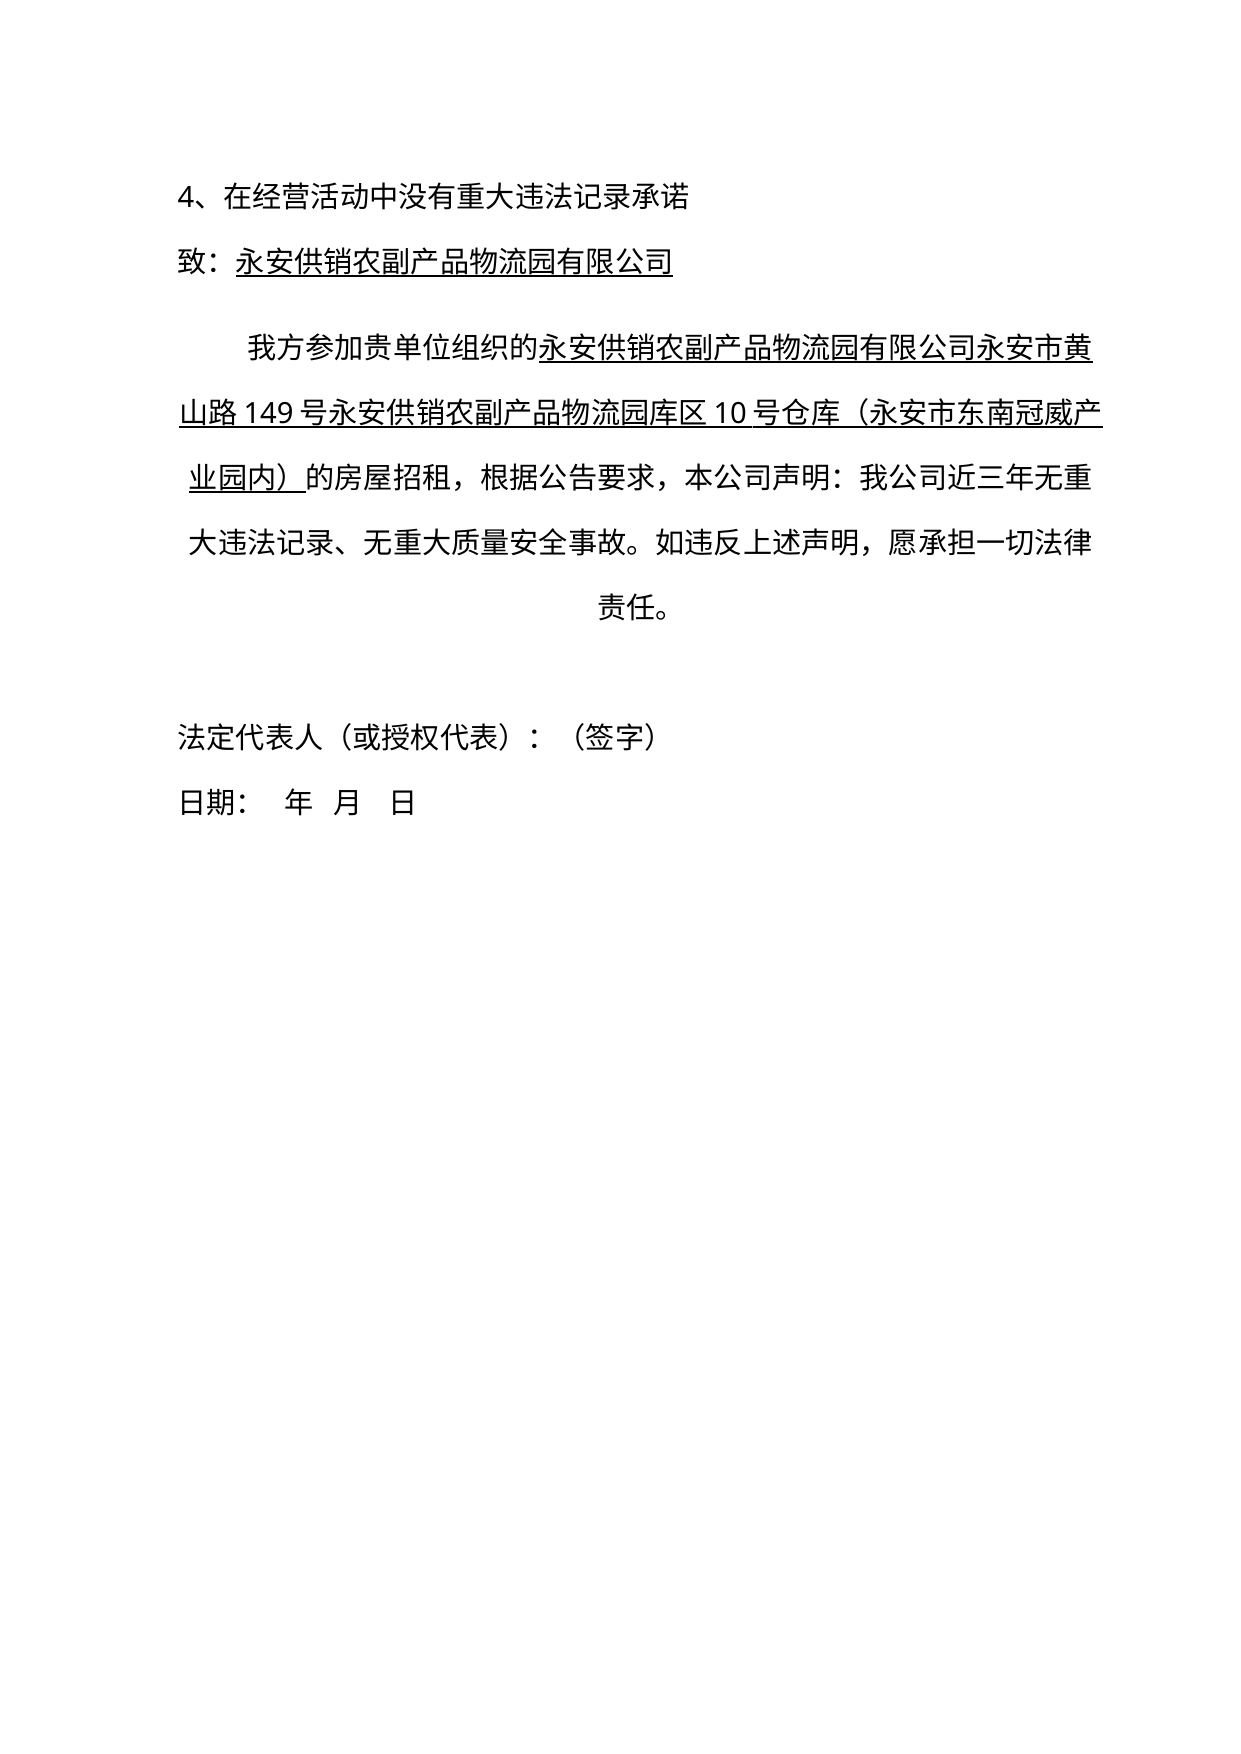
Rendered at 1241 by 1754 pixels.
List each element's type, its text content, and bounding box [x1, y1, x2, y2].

text 法定代表人（或授权代表）：（签字） [177, 703, 1104, 768]
text 我方参加贵单位组织的永安供销农副产品物流园有限公司永安市黄山路149号永安供销农副产品物流园库区10号仓库（永安市东南冠威产业园内）的房屋招租，根据公告要求，本公司声明：我公司近三年无重大违法记录、无重大质量安全事故。如违反上述声明，愿承担一切法律责任。 [177, 313, 1104, 638]
text 日期： 年 月 日 [177, 768, 1104, 833]
text 致：永安供销农副产品物流园有限公司 [177, 227, 1104, 292]
list 4、在经营活动中没有重大违法记录承诺 [177, 162, 1104, 227]
